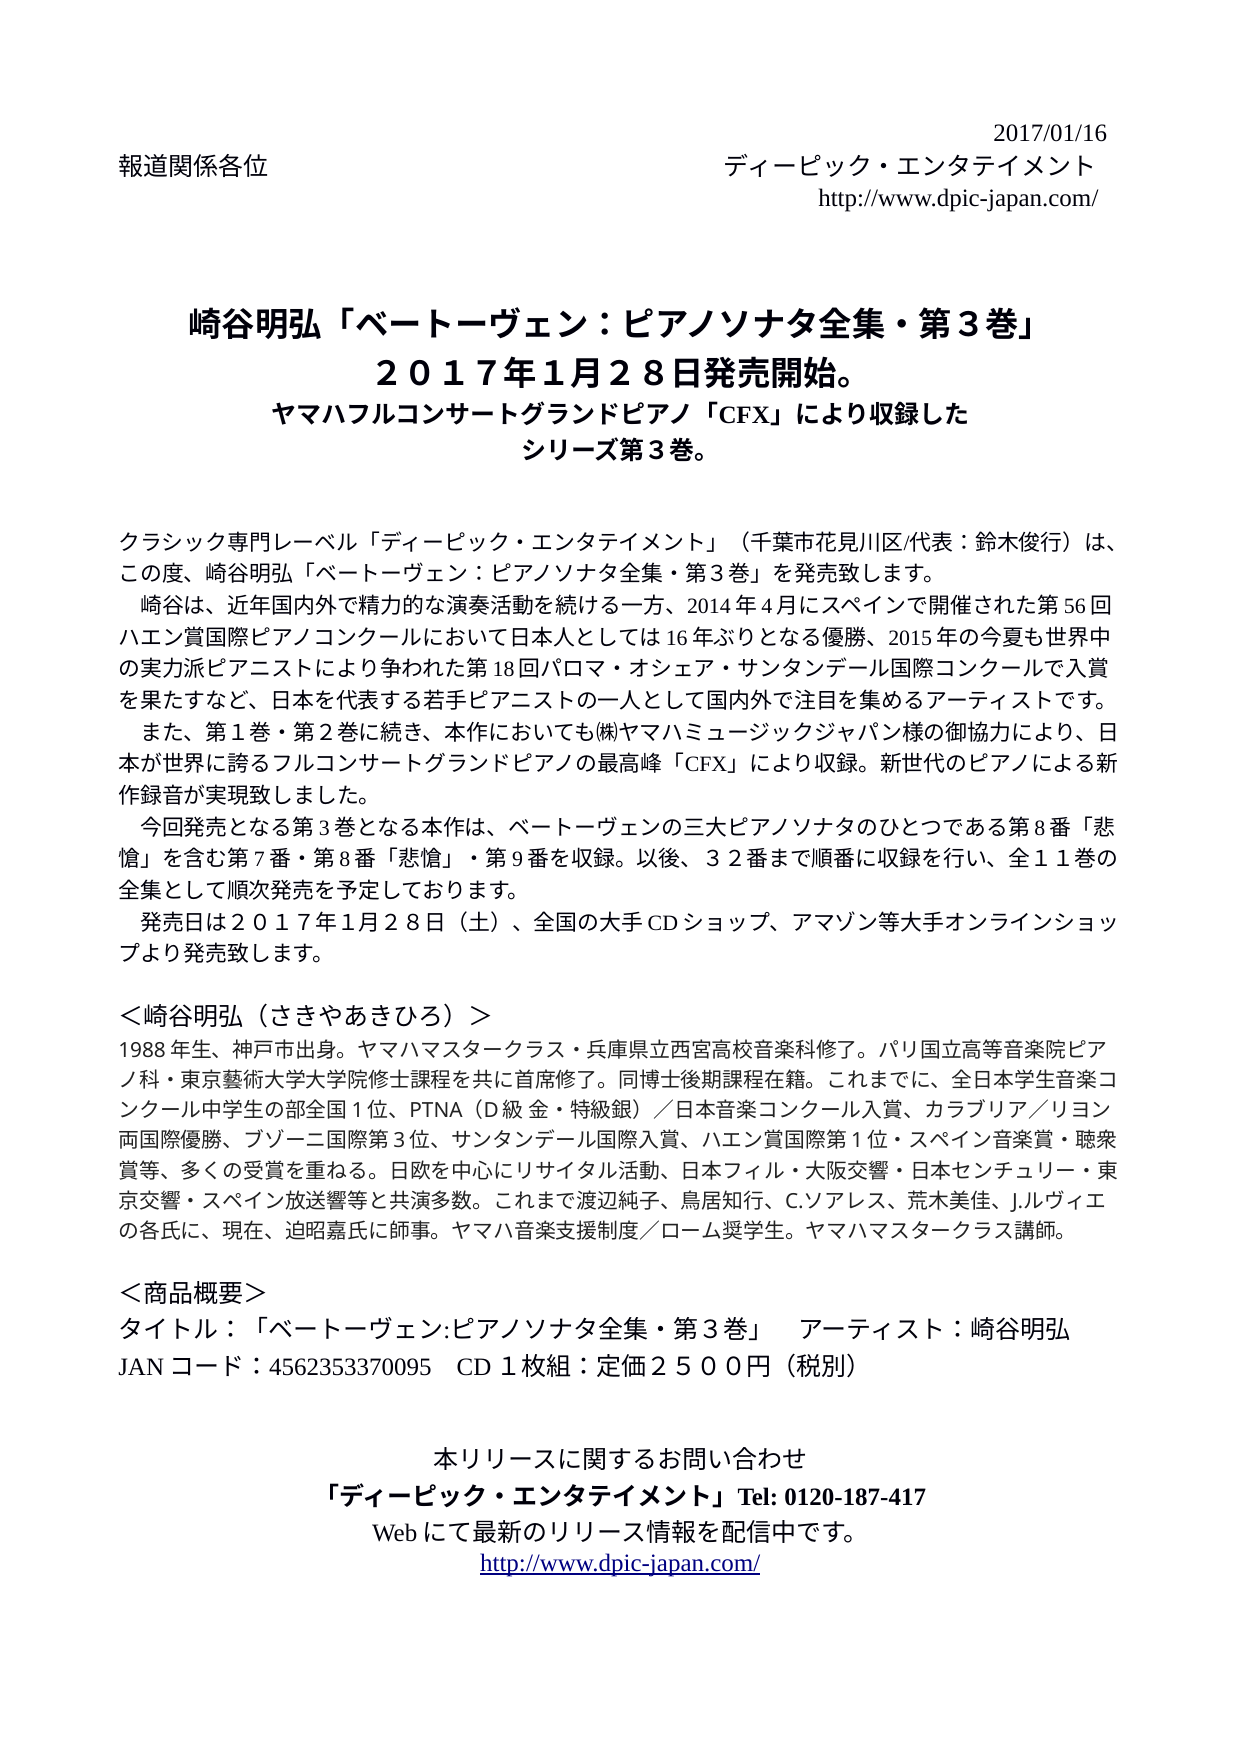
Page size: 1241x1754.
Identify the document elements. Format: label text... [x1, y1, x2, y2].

text クラシック専門レーベル「ディーピック・エンタテイメント」（千葉市花見川区/代表：鈴木俊行）は、 [118, 524, 1122, 556]
text 本リリースに関するお問い合わせ [118, 1440, 1122, 1476]
text 1988年生、神戸市出身。ヤマハマスタークラス・兵庫県立西宮高校音楽科修了。パリ国立高等音楽院ピアノ科・東京藝術大学大学院修士課程を共に首席修了。同博士後期課程在籍。これまでに、全日本学生音楽コンクール中学生の部全国1位、PTNA（D級 金・特級銀）／日本音楽コンクール入賞、カラブリア／リヨン両国際優勝、ブゾーニ国際第3位、サンタンデール国際入賞、ハエン賞国際第1位・スペイン音楽賞・聴衆賞等、多くの受賞を重ねる。日欧を中心にリサイタル活動、日本フィル・大阪交響・日本センチュリー・東京交響・スペイン放送響等と共演多数。これまで渡辺純子、鳥居知行、C.ソアレス、荒木美佳、J.ルヴィエの各氏に、現在、迫昭嘉氏に師事。ヤマハ音楽支援制度／ローム奨学生。ヤマハマスタークラス講師。 [118, 1033, 1122, 1245]
text http://www.dpic-japan.com/ [118, 1548, 1122, 1577]
text 発売日は２０１７年１月２８日（土）、全国の大手CDショップ、アマゾン等大手オンラインショップより発売致します。 [118, 904, 1122, 968]
text シリーズ第３巻。 [118, 431, 1122, 467]
text また、第１巻・第２巻に続き、本作においても㈱ヤマハミュージックジャパン様の御協力により、日本が世界に誇るフルコンサートグランドピアノの最高峰「CFX」により収録。新世代のピアノによる新作録音が実現致しました。 [118, 714, 1122, 809]
text Webにて最新のリリース情報を配信中です。 [118, 1512, 1122, 1548]
text 2017/01/16 [118, 118, 1122, 147]
text http://www.dpic-japan.com/ [118, 183, 1122, 212]
text JANコード：4562353370095 CD１枚組：定価２５００円（税別） [118, 1346, 1122, 1382]
text この度、崎谷明弘「ベートーヴェン：ピアノソナタ全集・第３巻」を発売致します。 [118, 556, 1122, 588]
text 崎谷明弘「ベートーヴェン：ピアノソナタ全集・第３巻」 [118, 298, 1122, 346]
text ヤマハフルコンサートグランドピアノ「CFX」により収録した [118, 394, 1122, 431]
text 崎谷は、近年国内外で精力的な演奏活動を続ける一方、2014年4月にスペインで開催された第56回ハエン賞国際ピアノコンクールにおいて日本人としては16年ぶりとなる優勝、2015年の今夏も世界中の実力派ピアニストにより争われた第18回パロマ・オシェア・サンタンデール国際コンクールで入賞を果たすなど、日本を代表する若手ピアニストの一人として国内外で注目を集めるアーティストです。 [118, 588, 1122, 714]
text ＜商品概要＞ [118, 1273, 1122, 1310]
text タイトル：「ベートーヴェン:ピアノソナタ全集・第３巻」 アーティスト：崎谷明弘 [118, 1310, 1122, 1346]
text 今回発売となる第3巻となる本作は、ベートーヴェンの三大ピアノソナタのひとつである第8番「悲愴」を含む第7番・第8番「悲愴」・第9番を収録。以後、３２番まで順番に収録を行い、全１１巻の全集として順次発売を予定しております。 [118, 809, 1122, 904]
text ＜崎谷明弘（さきやあきひろ）＞ [118, 997, 1122, 1033]
text ２０１７年１月２８日発売開始。 [118, 346, 1122, 394]
text 報道関係各位 ディーピック・エンタテイメント [118, 147, 1122, 183]
text 「ディーピック・エンタテイメント」Tel: 0120-187-417 [118, 1476, 1122, 1512]
